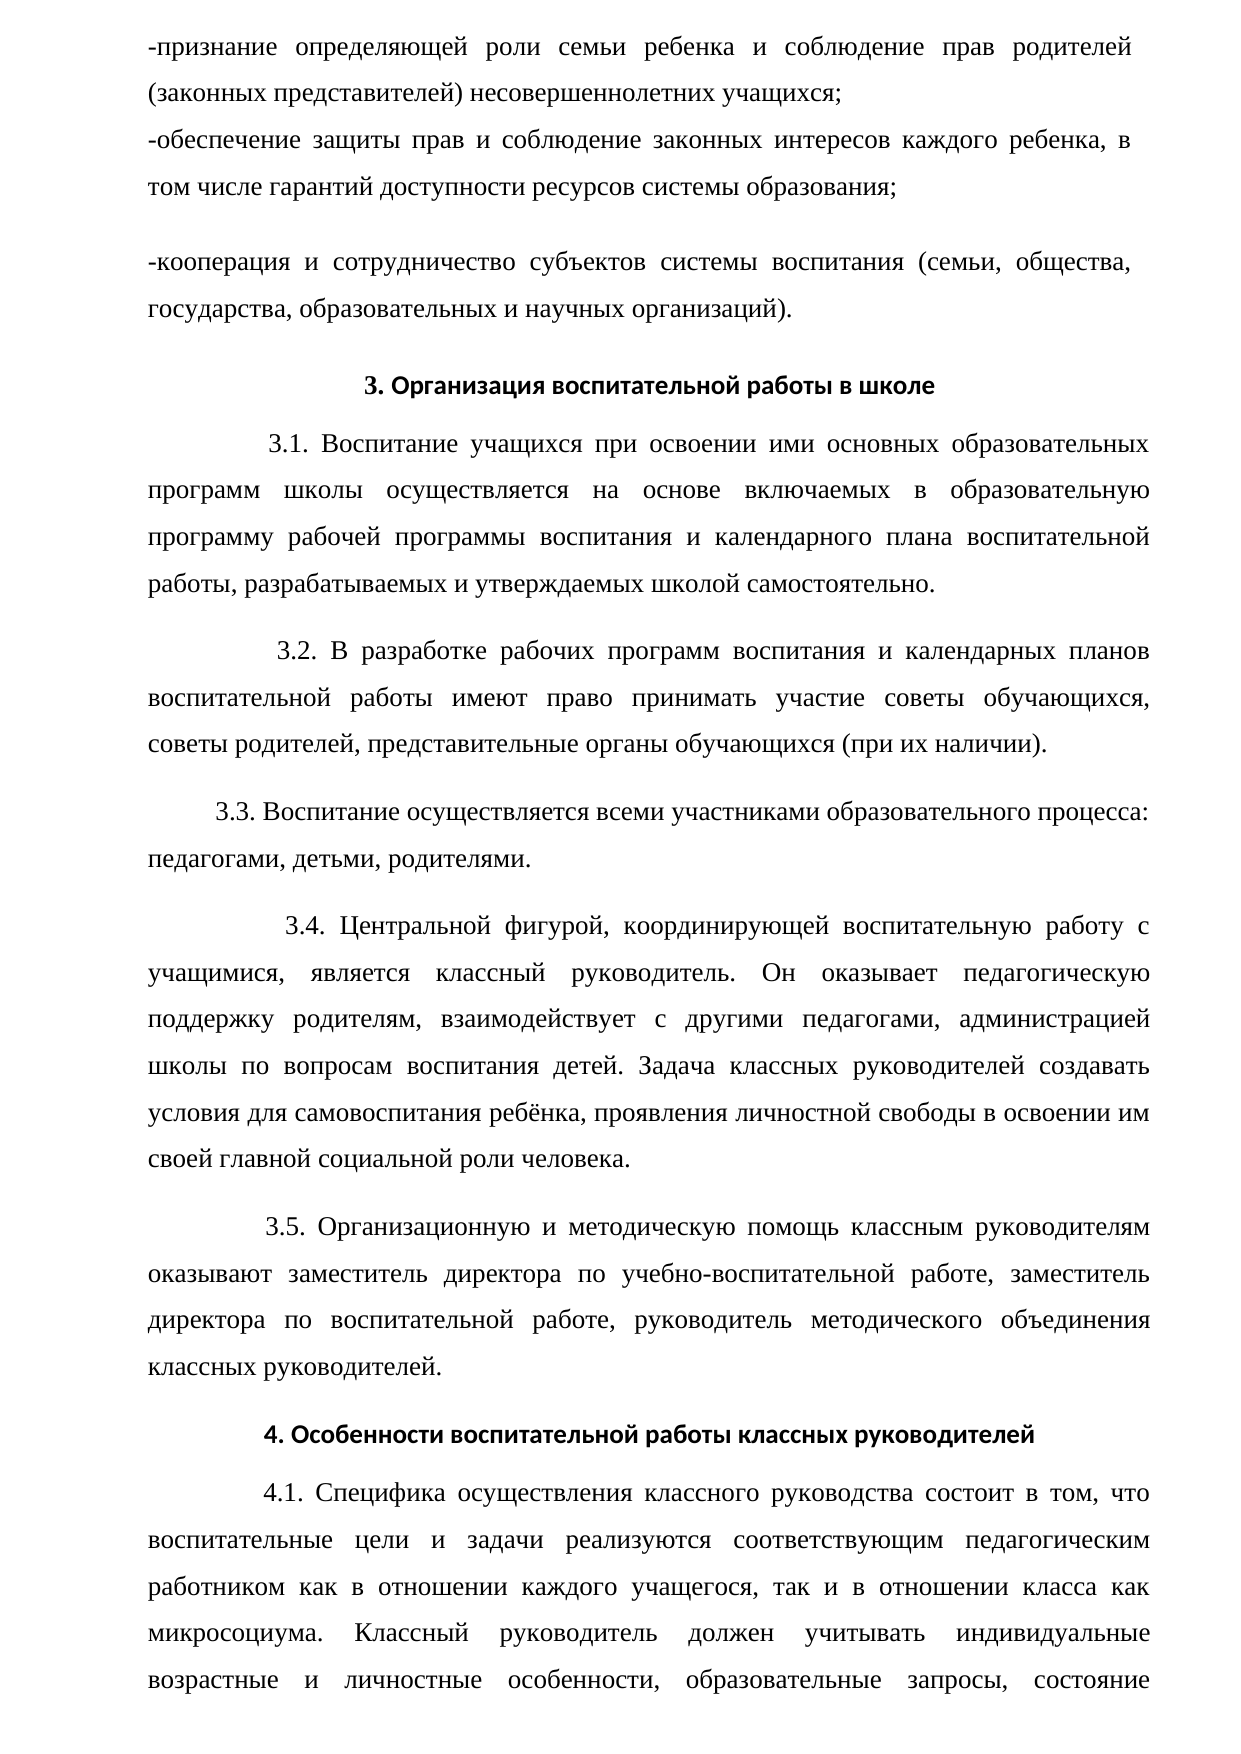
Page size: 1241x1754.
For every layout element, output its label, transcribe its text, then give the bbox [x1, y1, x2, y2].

text 3.4. Центральной фигурой, координирующей воспитательную работу с учащимися, является классный руководитель. Он оказывает педагогическую поддержку родителям, взаимодействует с другими педагогами, администрацией школы по вопросам воспитания детей. Задача классных руководителей создавать условия для самовоспитания ребёнка, проявления личностной свободы в освоении им своей главной социальной роли человека. [148, 909, 1152, 1174]
text -обеспечение защиты прав и соблюдение законных интересов каждого ребенка, в том числе гарантий доступности ресурсов системы образования; [148, 123, 1133, 201]
text 3.5. Организационную и методическую помощь классным руководителям оказывают заместитель директора по учебно-воспитательной работе, заместитель директора по воспитательной работе, руководитель методического объединения классных руководителей. [148, 1210, 1152, 1381]
text -кооперация и сотрудничество субъектов системы воспитания (семьи, общества, государства, образовательных и научных организаций). [148, 245, 1133, 323]
text 3.1. Воспитание учащихся при освоении ими основных образовательных программ школы осуществляется на основе включаемых в образовательную программу рабочей программы воспитания и календарного плана воспитательной работы, разрабатываемых и утверждаемых школой самостоятельно. [148, 427, 1152, 598]
text 3.2. В разработке рабочих программ воспитания и календарных планов воспитательной работы имеют право принимать участие советы обучающихся, советы родителей, представительные органы обучающихся (при их наличии). [148, 634, 1152, 759]
text -признание определяющей роли семьи ребенка и соблюдение прав родителей (законных представителей) несовершеннолетних учащихся; [148, 29, 1133, 107]
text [148, 1476, 1152, 1694]
text 3.3. Воспитание осуществляется всеми участниками образовательного процесса: педагогами, детьми, родителями. [148, 795, 1152, 873]
text 4. Особенности воспитательной работы классных руководителей [148, 1417, 1152, 1451]
text 3. Организация воспитательной работы в школе [148, 368, 1152, 401]
